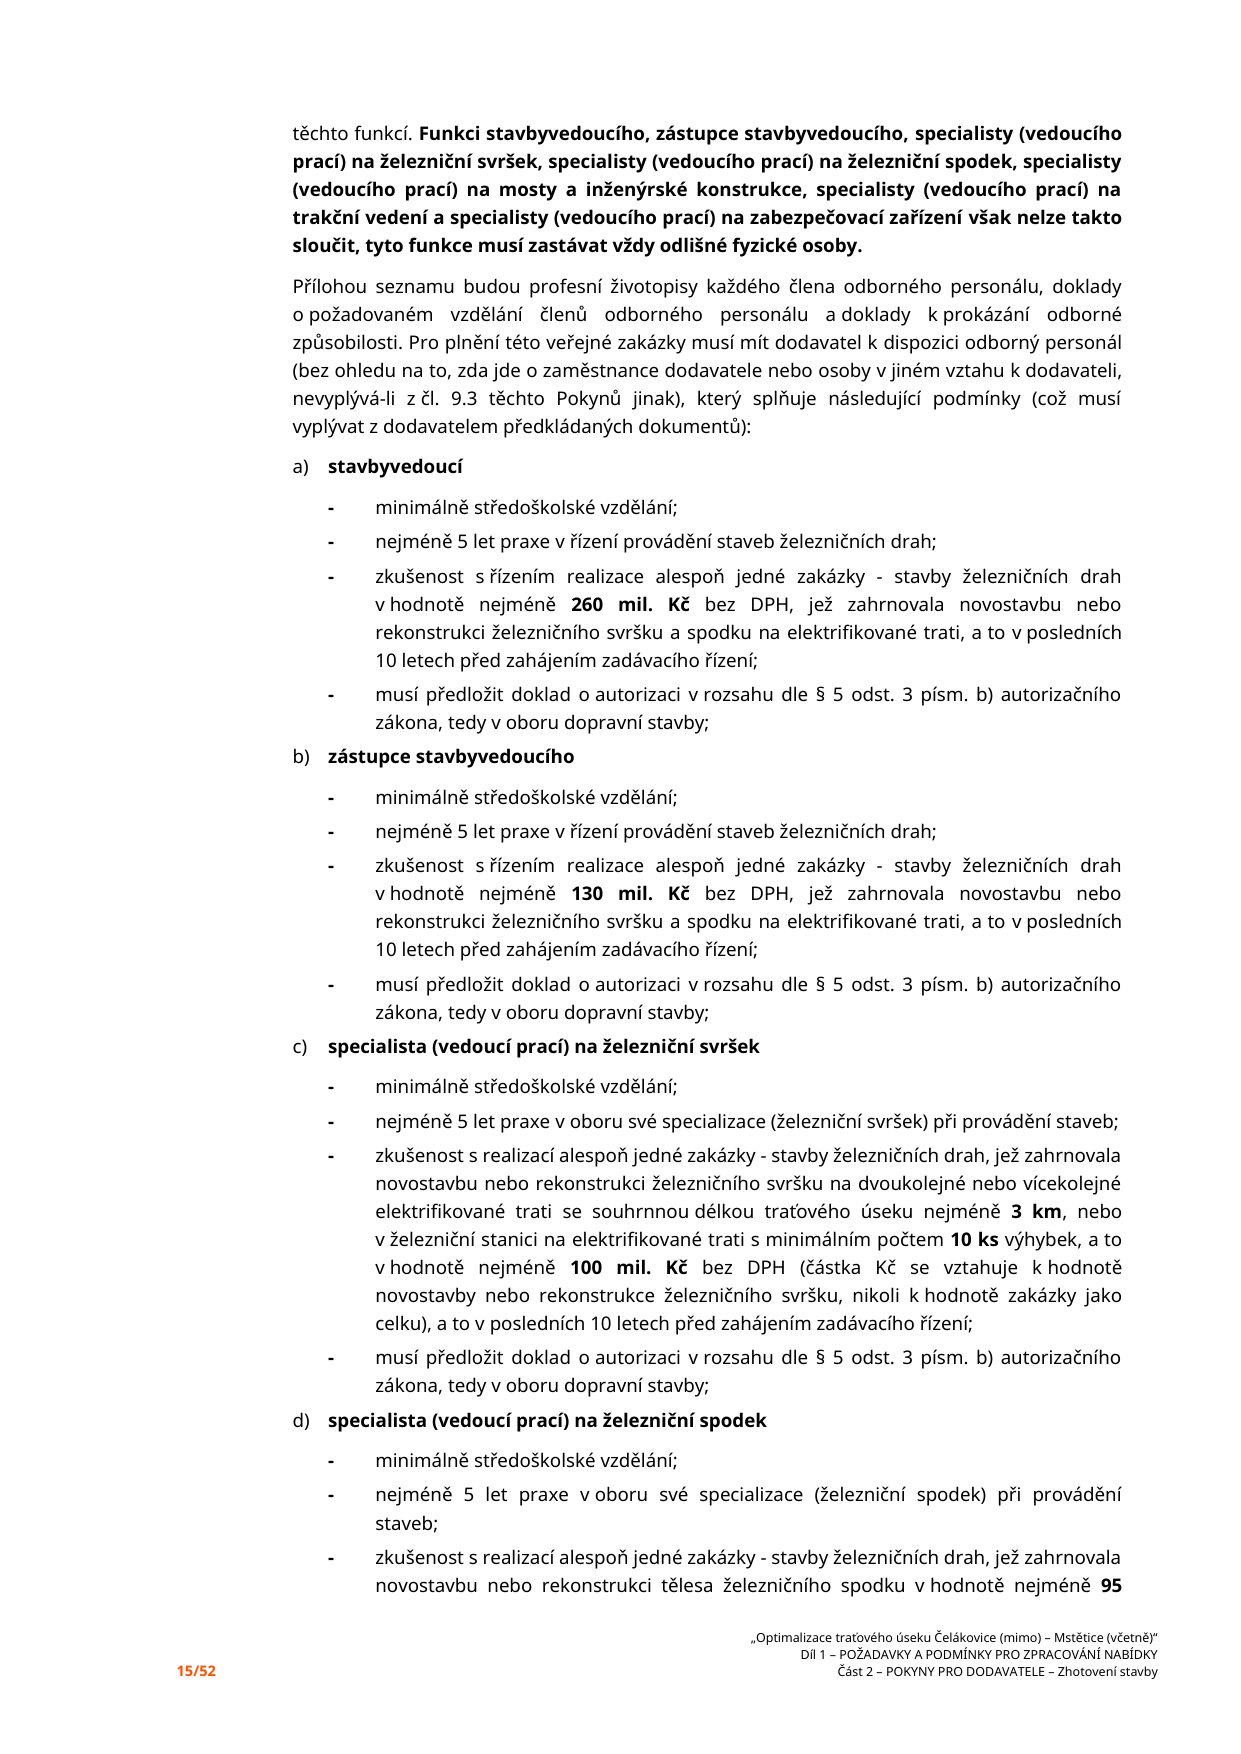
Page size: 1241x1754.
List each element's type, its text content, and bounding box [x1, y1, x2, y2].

text nejméně 5 let praxe v řízení provádění staveb železničních drah; [328, 818, 1122, 844]
text zkušenost s realizací alespoň jedné zakázky - stavby železničních drah, jež zahrnovala novostavbu nebo rekonstrukci železničního svršku na dvoukolejné nebo vícekolejné elektrifikované trati se souhrnnou délkou traťového úseku nejméně 3 km, nebo v železniční stanici na elektrifikované trati s minimálním počtem 10 ks výhybek, a to v hodnotě nejméně 100 mil. Kč bez DPH (částka Kč se vztahuje k hodnotě novostavby nebo rekonstrukce železničního svršku, nikoli k hodnotě zakázky jako celku), a to v posledních 10 letech před zahájením zadávacího řízení; [328, 1142, 1122, 1336]
text specialista (vedoucí prací) na železniční spodek [292, 1407, 1122, 1432]
text musí předložit doklad o autorizaci v rozsahu dle § 5 odst. 3 písm. b) autorizačního zákona, tedy v oboru dopravní stavby; [328, 971, 1122, 1024]
text musí předložit doklad o autorizaci v rozsahu dle § 5 odst. 3 písm. b) autorizačního zákona, tedy v oboru dopravní stavby; [328, 1345, 1122, 1398]
text minimálně středoškolské vzdělání; [328, 784, 1122, 809]
text minimálně středoškolské vzdělání; [328, 1447, 1122, 1473]
list stavbyvedoucí [292, 454, 1122, 479]
text zástupce stavbyvedoucího [292, 743, 1122, 769]
text Přílohou seznamu budou profesní životopisy každého člena odborného personálu, doklady o požadovaném vzdělání členů odborného personálu a doklady k prokázání odborné způsobilosti. Pro plnění této veřejné zakázky musí mít dodavatel k dispozici odborný personál (bez ohledu na to, zda jde o zaměstnance dodavatele nebo osoby v jiném vztahu k dodavateli, nevyplývá-li z čl. 9.3 těchto Pokynů jinak), který splňuje následující podmínky (což musí vyplývat z dodavatelem předkládaných dokumentů): [292, 273, 1122, 439]
text zkušenost s řízením realizace alespoň jedné zakázky - stavby železničních drah v hodnotě nejméně 260 mil. Kč bez DPH, jež zahrnovala novostavbu nebo rekonstrukci železničního svršku a spodku na elektrifikované trati, a to v posledních 10 letech před zahájením zadávacího řízení; [328, 563, 1122, 672]
text specialista (vedoucí prací) na železniční svršek [292, 1033, 1122, 1059]
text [292, 121, 1122, 258]
text nejméně 5 let praxe v oboru své specializace (železniční spodek) při provádění staveb; [328, 1482, 1122, 1535]
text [328, 1544, 1122, 1598]
text zkušenost s řízením realizace alespoň jedné zakázky - stavby železničních drah v hodnotě nejméně 130 mil. Kč bez DPH, jež zahrnovala novostavbu nebo rekonstrukci železničního svršku a spodku na elektrifikované trati, a to v posledních 10 letech před zahájením zadávacího řízení; [328, 853, 1122, 962]
text minimálně středoškolské vzdělání; [328, 1074, 1122, 1099]
text nejméně 5 let praxe v oboru své specializace (železniční svršek) při provádění staveb; [328, 1108, 1122, 1133]
text minimálně středoškolské vzdělání; [328, 494, 1122, 520]
text nejméně 5 let praxe v řízení provádění staveb železničních drah; [328, 529, 1122, 554]
text musí předložit doklad o autorizaci v rozsahu dle § 5 odst. 3 písm. b) autorizačního zákona, tedy v oboru dopravní stavby; [328, 681, 1122, 735]
